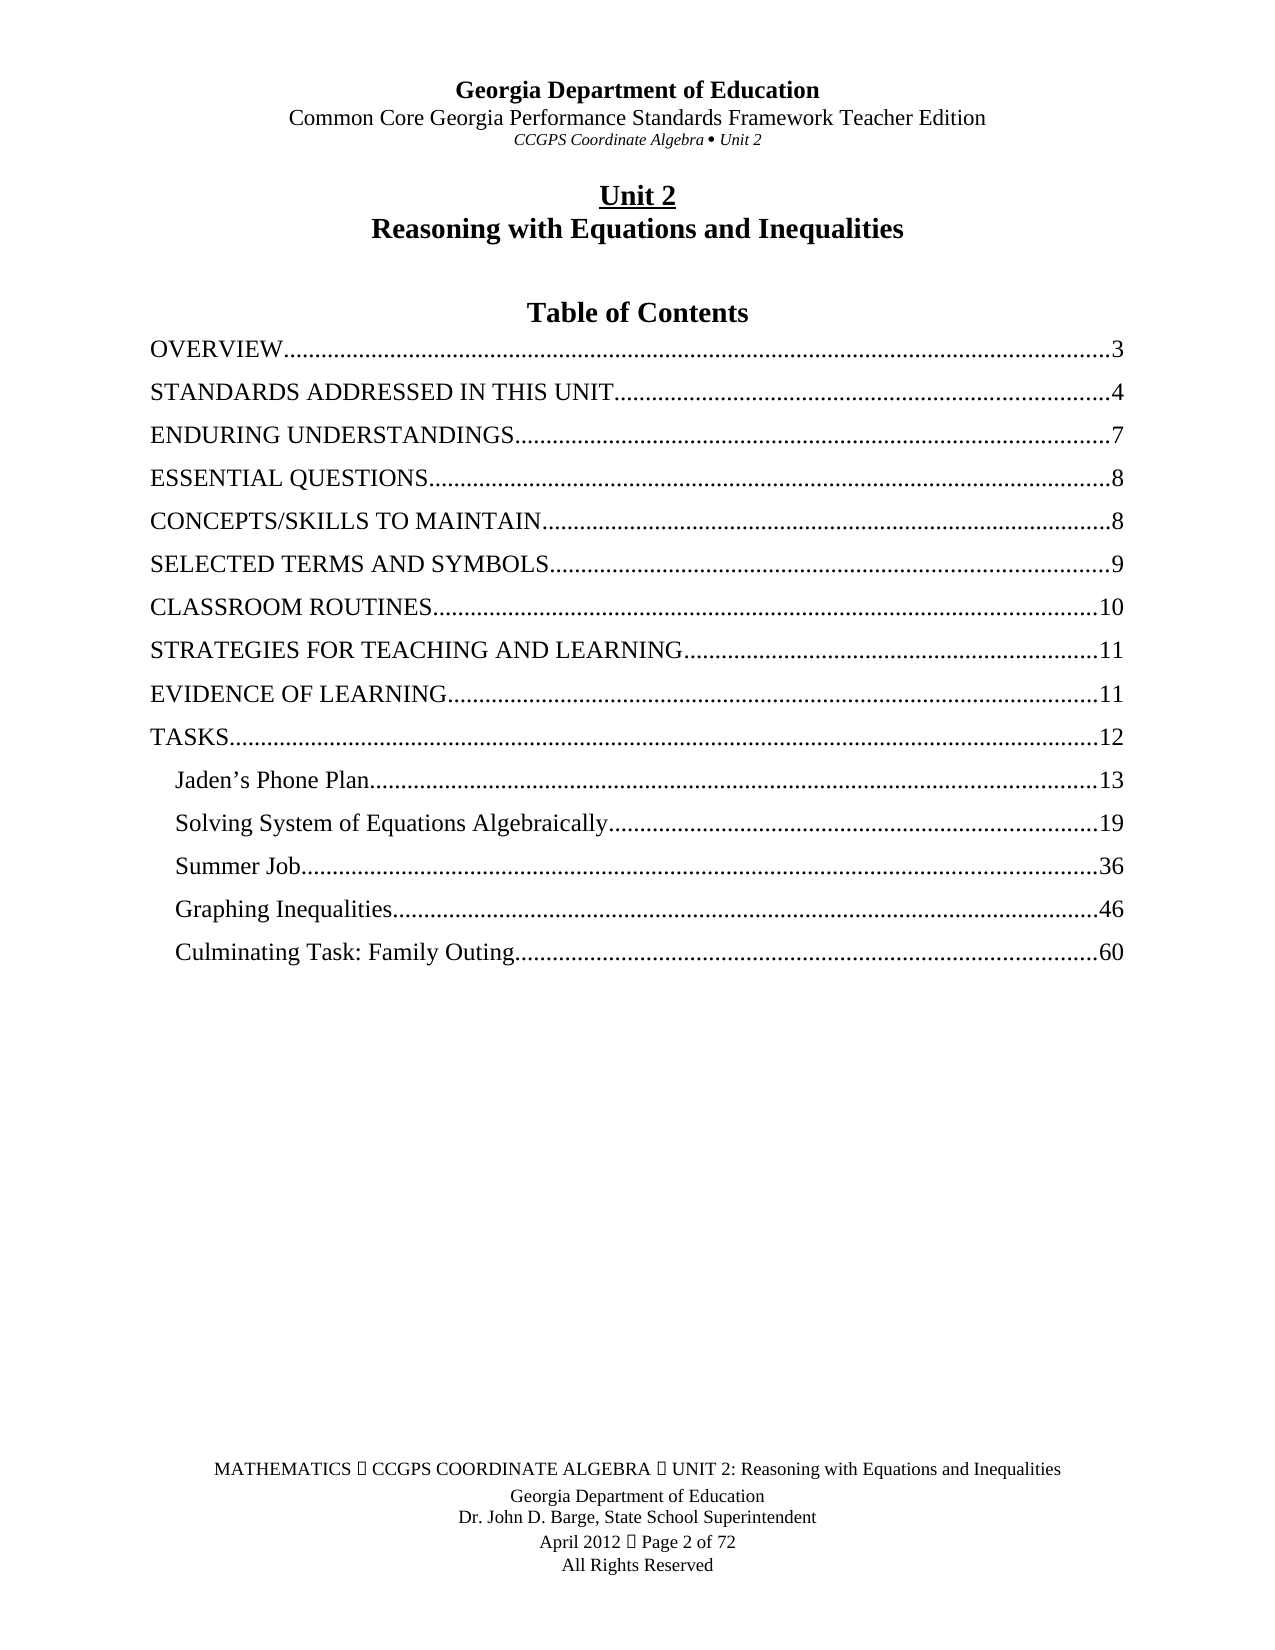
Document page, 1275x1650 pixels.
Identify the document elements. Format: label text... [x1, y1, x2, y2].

text Reasoning with Equations and Inequalities [150, 212, 1125, 245]
text Unit 2 [150, 178, 1125, 212]
